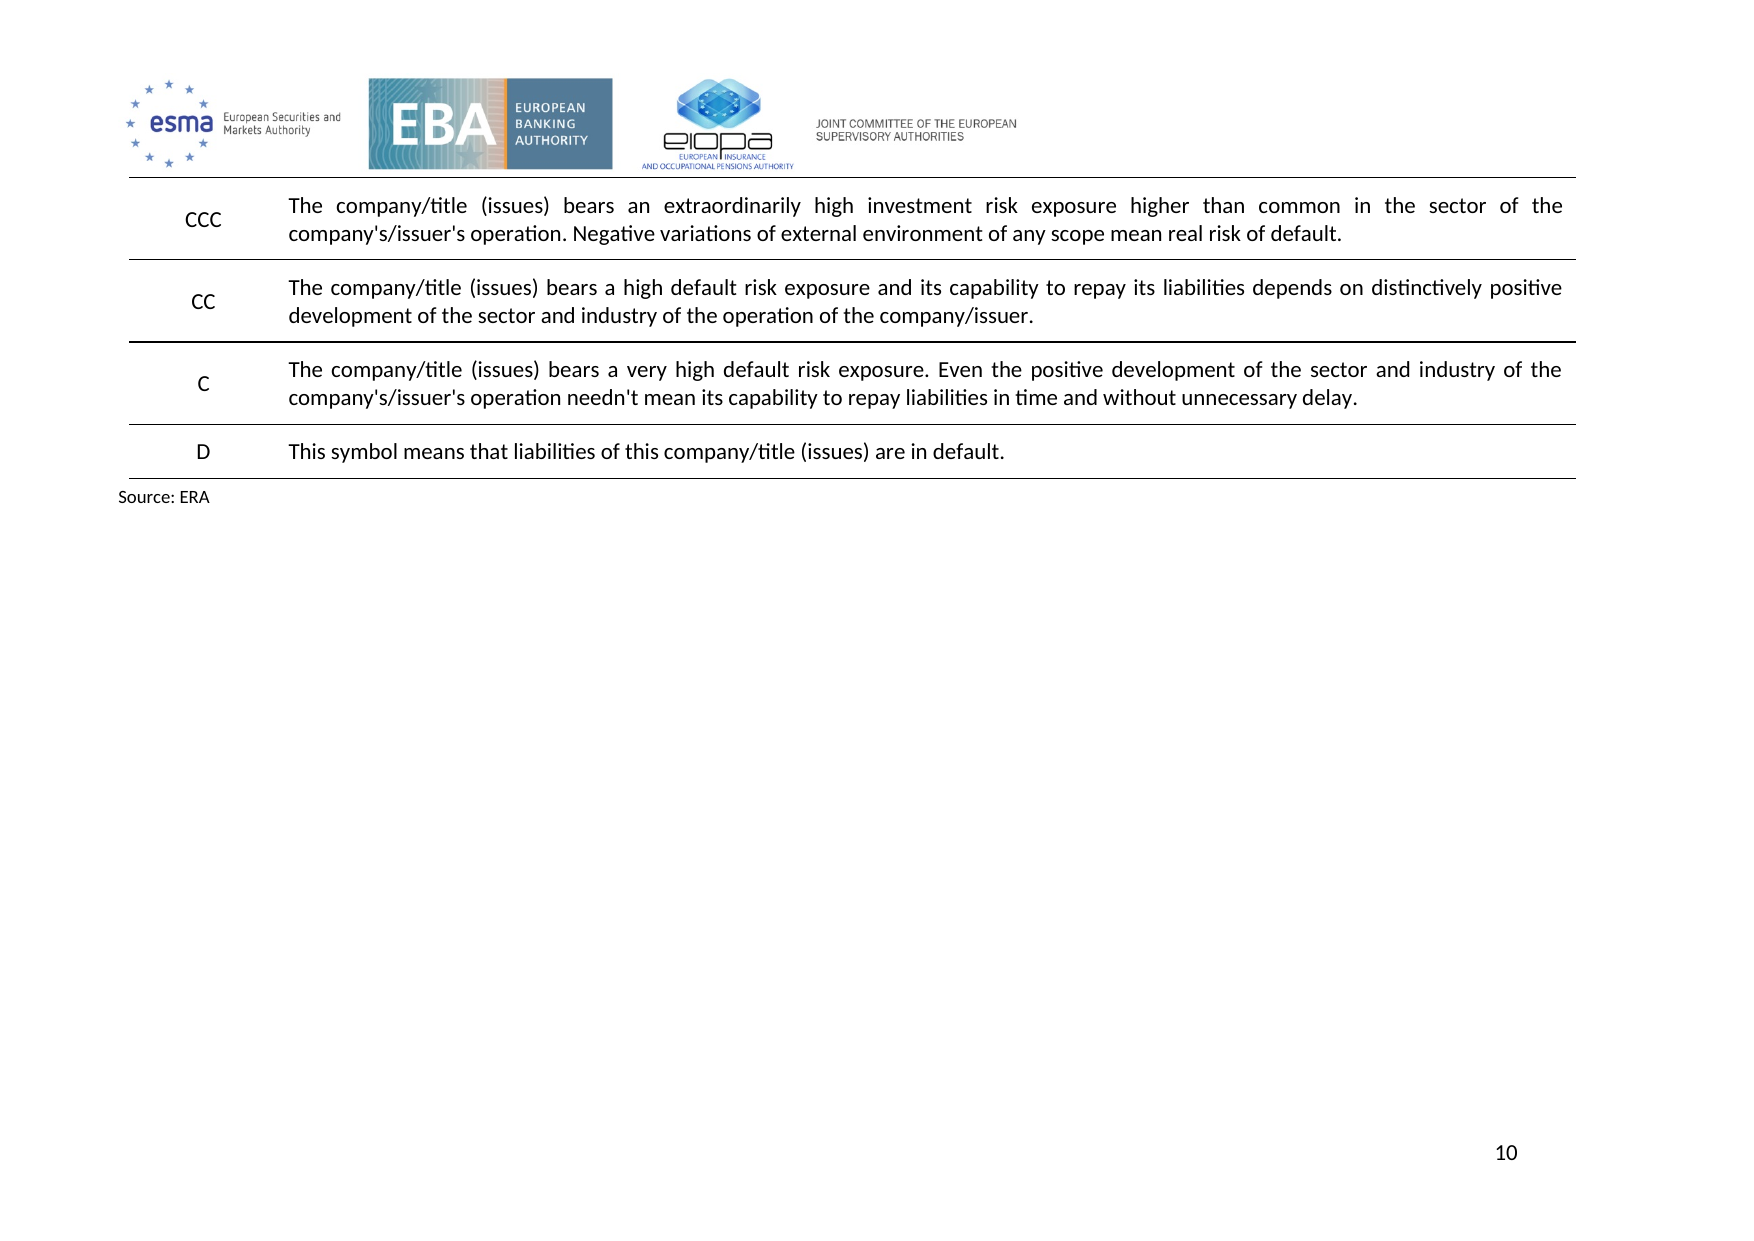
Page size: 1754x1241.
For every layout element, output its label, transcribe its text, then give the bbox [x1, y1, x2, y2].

table_cell D [129, 425, 277, 477]
table_cell The company/title (issues) bears an extraordinarily high investment risk exposure higher than common in the sector of the company's/issuer's operation. Negative variations of external environment of any scope mean real risk of default. [277, 178, 1576, 259]
table_cell C [129, 343, 277, 423]
table_cell CCC [129, 178, 277, 259]
text Source: ERA [118, 487, 1518, 508]
table_cell This symbol means that liabilities of this company/title (issues) are in default. [277, 425, 1576, 477]
table_cell CC [129, 260, 277, 341]
picture [118, 73, 1029, 174]
table_cell The company/title (issues) bears a high default risk exposure and its capability to repay its liabilities depends on distinctively positive development of the sector and industry of the operation of the company/issuer. [277, 260, 1576, 341]
table_cell The company/title (issues) bears a very high default risk exposure. Even the positive development of the sector and industry of the company's/issuer's operation needn't mean its capability to repay liabilities in time and without unnecessary delay. [277, 343, 1576, 423]
